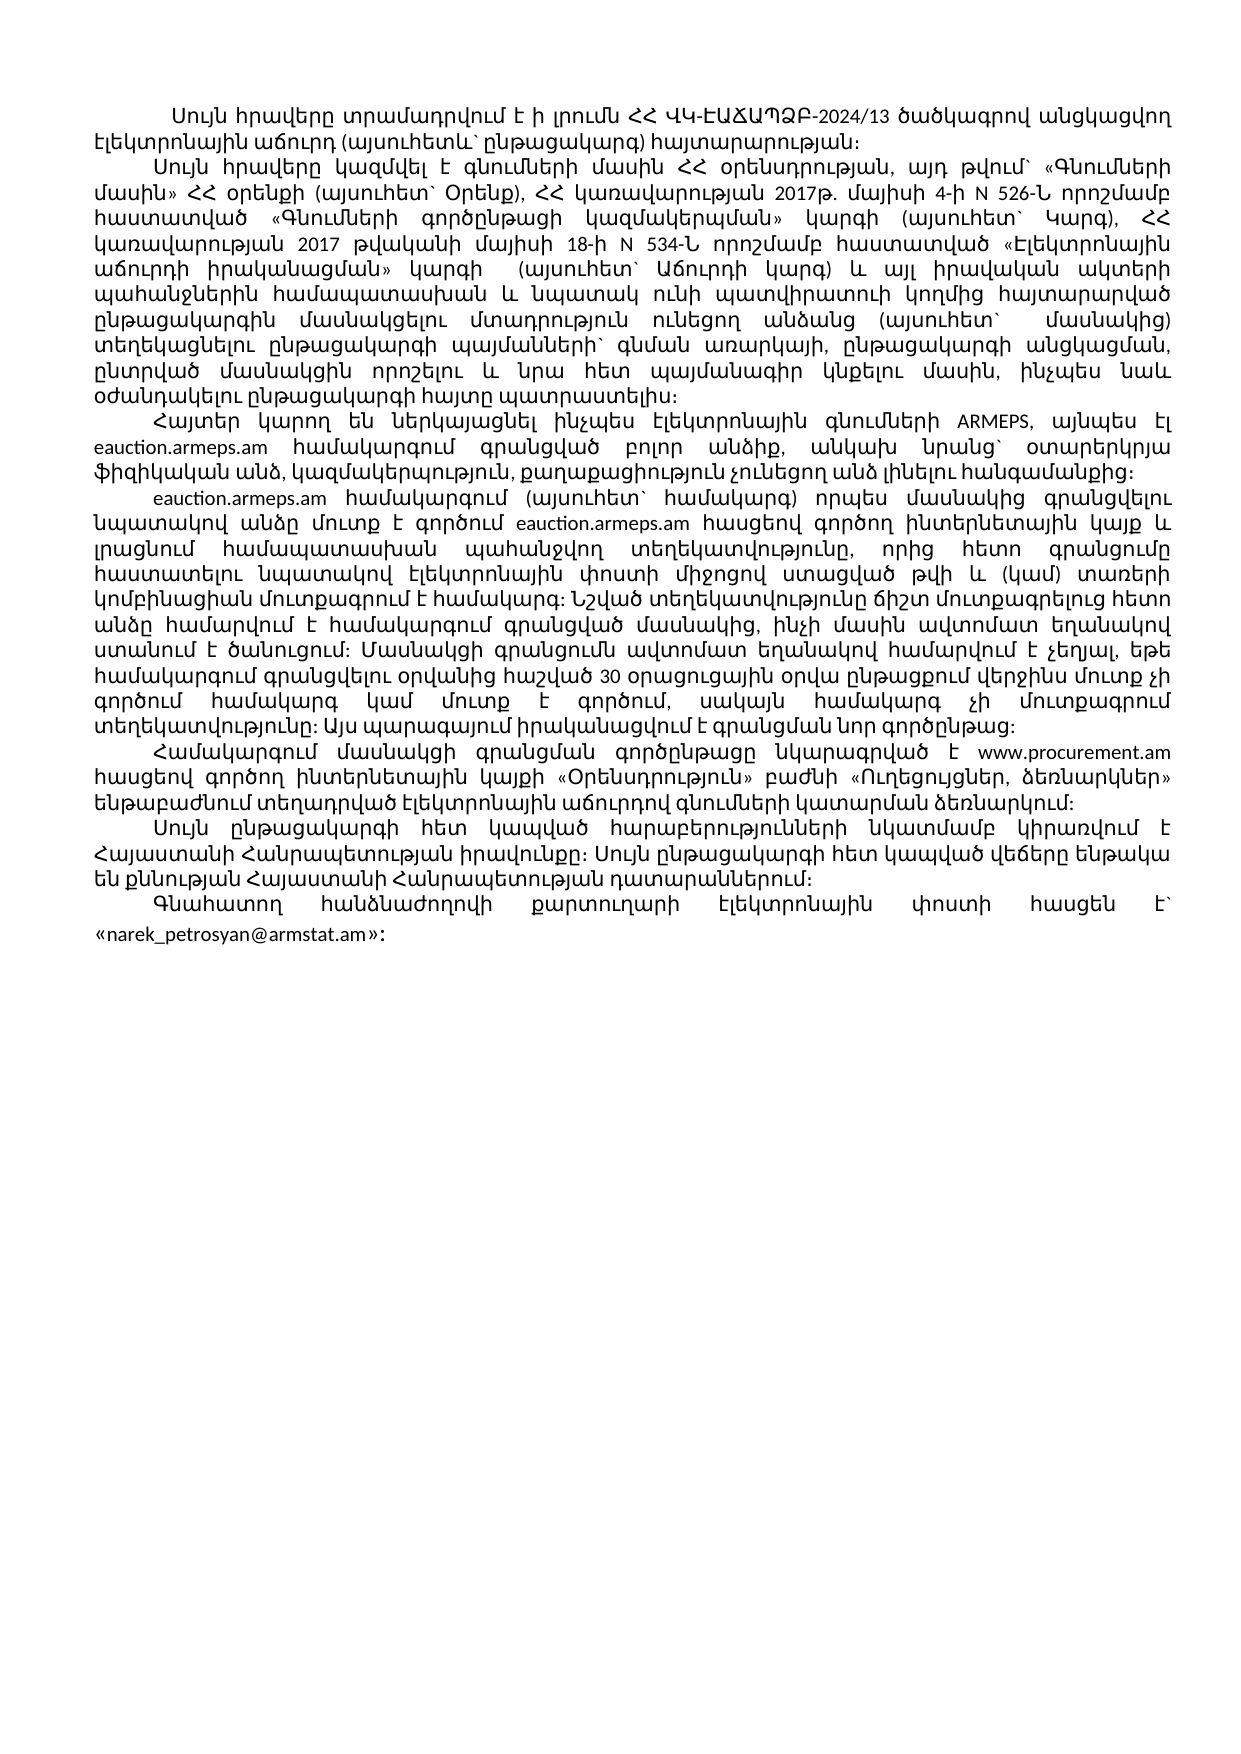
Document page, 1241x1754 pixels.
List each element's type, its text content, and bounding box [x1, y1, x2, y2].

text Հայտեր կարող են ներկայացնել ինչպես էլեկտրոնային գնումների ARMEPS, այնպես էլ eauction.armeps.am համակարգում գրանցված բոլոր անձիք, անկախ նրանց` օտարերկրյա ֆիզիկական անձ, կազմակերպություն, քաղաքացիություն չունեցող անձ լինելու հանգամանքից։ [94, 409, 1171, 485]
text Սույն հրավերը կազմվել է գնումների մասին ՀՀ օրենսդրության, այդ թվում` «Գնումների մասին» ՀՀ օրենքի (այսուհետ` Օրենք), ՀՀ կառավարության 2017թ. մայիսի 4-ի N 526-Ն որոշմամբ հաստատված «Գնումների գործընթացի կազմակերպման» կարգի (այսուհետ` Կարգ), ՀՀ կառավարության 2017 թվականի մայիսի 18-ի N 534-Ն որոշմամբ հաստատված «Էլեկտրոնային աճուրդի իրականացման» կարգի (այսուհետ` Աճուրդի կարգ) և այլ իրավական ակտերի պահանջներին համապատասխան և նպատակ ունի պատվիրատուի կողմից հայտարարված ընթացակարգին մասնակցելու մտադրություն ունեցող անձանց (այսուհետ` մասնակից) տեղեկացնելու ընթացակարգի պայմանների` գնման առարկայի, ընթացակարգի անցկացման, ընտրված մասնակցին որոշելու և նրա հետ պայմանագիր կնքելու մասին, ինչպես նաև օժանդակելու ընթացակարգի հայտը պատրաստելիս։ [94, 154, 1171, 409]
text Սույն ընթացակարգի հետ կապված հարաբերությունների նկատմամբ կիրառվում է Հայաստանի Հանրապետության իրավունքը։ Սույն ընթացակարգի հետ կապված վեճերը ենթակա են քննության Հայաստանի Հանրապետության դատարաններում։ [94, 815, 1171, 892]
text eauction.armeps.am համակարգում (այսուհետ` համակարգ) որպես մասնակից գրանցվելու նպատակով անձը մուտք է գործում eauction.armeps.am հասցեով գործող ինտերնետային կայք և լրացնում համապատասխան պահանջվող տեղեկատվությունը, որից հետո գրանցումը հաստատելու նպատակով էլեկտրոնային փոստի միջոցով ստացված թվի և (կամ) տառերի կոմբինացիան մուտքագրում է համակարգ: Նշված տեղեկատվությունը ճիշտ մուտքագրելուց հետո անձը համարվում է համակարգում գրանցված մասնակից, ինչի մասին ավտոմատ եղանակով ստանում է ծանուցում: Մասնակցի գրանցումն ավտոմատ եղանակով համարվում է չեղյալ, եթե համակարգում գրանցվելու օրվանից հաշված 30 օրացուցային օրվա ընթացքում վերջինս մուտք չի գործում համակարգ կամ մուտք է գործում, սակայն համակարգ չի մուտքագրում տեղեկատվությունը: Այս պարագայում իրականացվում է գրանցման նոր գործընթաց: [94, 485, 1171, 739]
text Համակարգում մասնակցի գրանցման գործընթացը նկարագրված է www.procurement.am հասցեով գործող ինտերնետային կայքի «Օրենսդրություն» բաժնի «Ուղեցույցներ, ձեռնարկներ» ենթաբաժնում տեղադրված էլեկտրոնային աճուրդով գնումների կատարման ձեռնարկում: [94, 739, 1171, 815]
text Գնահատող հանձնաժողովի քարտուղարի էլեկտրոնային փոստի հասցեն է` «narek_petrosyan@armstat.am»: [94, 892, 1171, 948]
text Սույն հրավերը տրամադրվում է ի լրումն ՀՀ ՎԿ-ԷԱՃԱՊՁԲ-2024/13 ծածկագրով անցկացվող էլեկտրոնային աճուրդ (այսուհետև` ընթացակարգ) հայտարարության։ [94, 104, 1171, 154]
